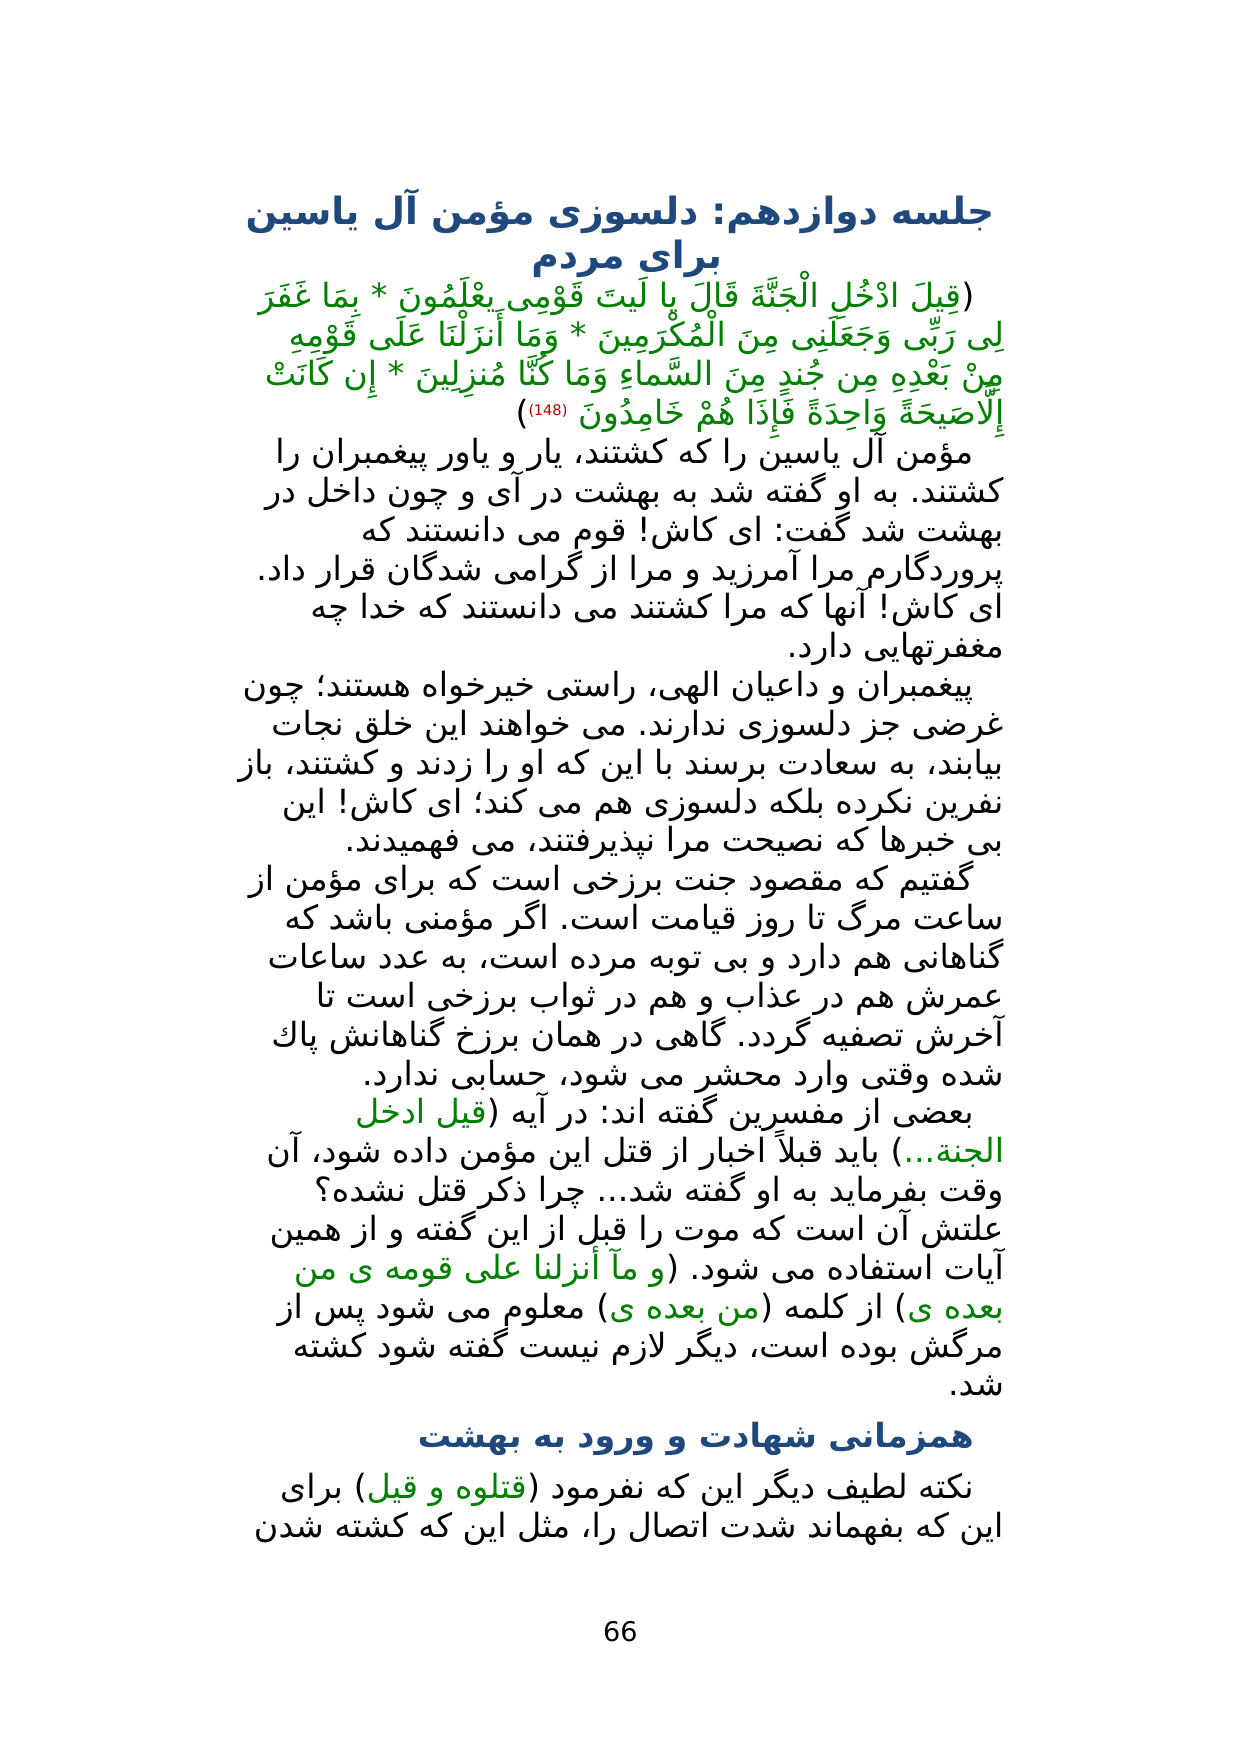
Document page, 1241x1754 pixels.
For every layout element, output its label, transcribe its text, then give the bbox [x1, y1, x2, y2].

text گفتیم كه مقصود جنت برزخى است كه براى مؤمن از ساعت مرگ تا روز قیامت است. اگر مؤمنى باشد كه گناهانى هم دارد و بى توبه مرده است، به عدد ساعات عمرش هم در عذاب و هم در ثواب برزخى است تا آخرش تصفیه گردد. گاهى در همان برزخ گناهانش پاك شده وقتى وارد محشر مى شود، حسابى ندارد. [236, 860, 1004, 1093]
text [236, 1468, 1004, 1545]
subtitle همزمانى شهادت و ورود به بهشت [236, 1416, 1004, 1455]
text پیغمبران و داعیان الهى، راستى خیرخواه هستند؛ چون غرضى جز دلسوزى ندارند. مى خواهند این خلق نجات بیابند، به سعادت برسند با این كه او را زدند و كشتند، باز نفرین نكرده بلكه دلسوزى هم مى كند؛ اى كاش! این بى خبرها كه نصیحت مرا نپذیرفتند، مى فهمیدند. [236, 666, 1004, 860]
subtitle جلسه دوازدهم: دلسوزى مؤمن آل یاسین براى مردم [236, 190, 1004, 277]
text بعضى از مفسرین گفته اند: در آیه (قیل ادخل الجنة...) باید قبلاً اخبار از قتل این مؤمن داده شود، آن وقت بفرماید به او گفته شد... چرا ذكر قتل نشده؟ علتش آن است كه موت را قبل از این گفته و از همین آیات استفاده مى شود. (و مآ أنزلنا على قومه ى من بعده ى) از كلمه (من بعده ى) معلوم مى شود پس از مرگش بوده است، دیگر لازم نیست گفته شود كشته شد. [236, 1093, 1004, 1404]
text مؤمن آل یاسین را كه كشتند، یار و یاور پیغمبران را كشتند. به او گفته شد به بهشت در آى و چون داخل در بهشت شد گفت: اى كاش! قوم مى دانستند كه پروردگارم مرا آمرزید و مرا از گرامى شدگان قرار داد. اى كاش! آنها كه مرا كشتند مى دانستند كه خدا چه مغفرتهایى دارد. [236, 432, 1004, 666]
text (قِیلَ ادْخُلِ الْجَنَّةَ قَالَ یا لَیتَ قَوْمِی یعْلَمُونَ * بِمَا غَفَرَ لِی رَبِّی وَجَعَلَنِی مِنَ الْمُكْرَمِینَ * وَمَا أَنزَلْنَا عَلَى قَوْمِهِ مِنْ بَعْدِهِ مِن جُندٍ مِنَ السَّماءِ وَمَا كُنَّا مُنزِلِینَ * إِن كَانَتْ إِلَّاصَیحَةً وَاحِدَةً فَإِذَا هُمْ خَامِدُونَ (148)) [236, 277, 1004, 432]
